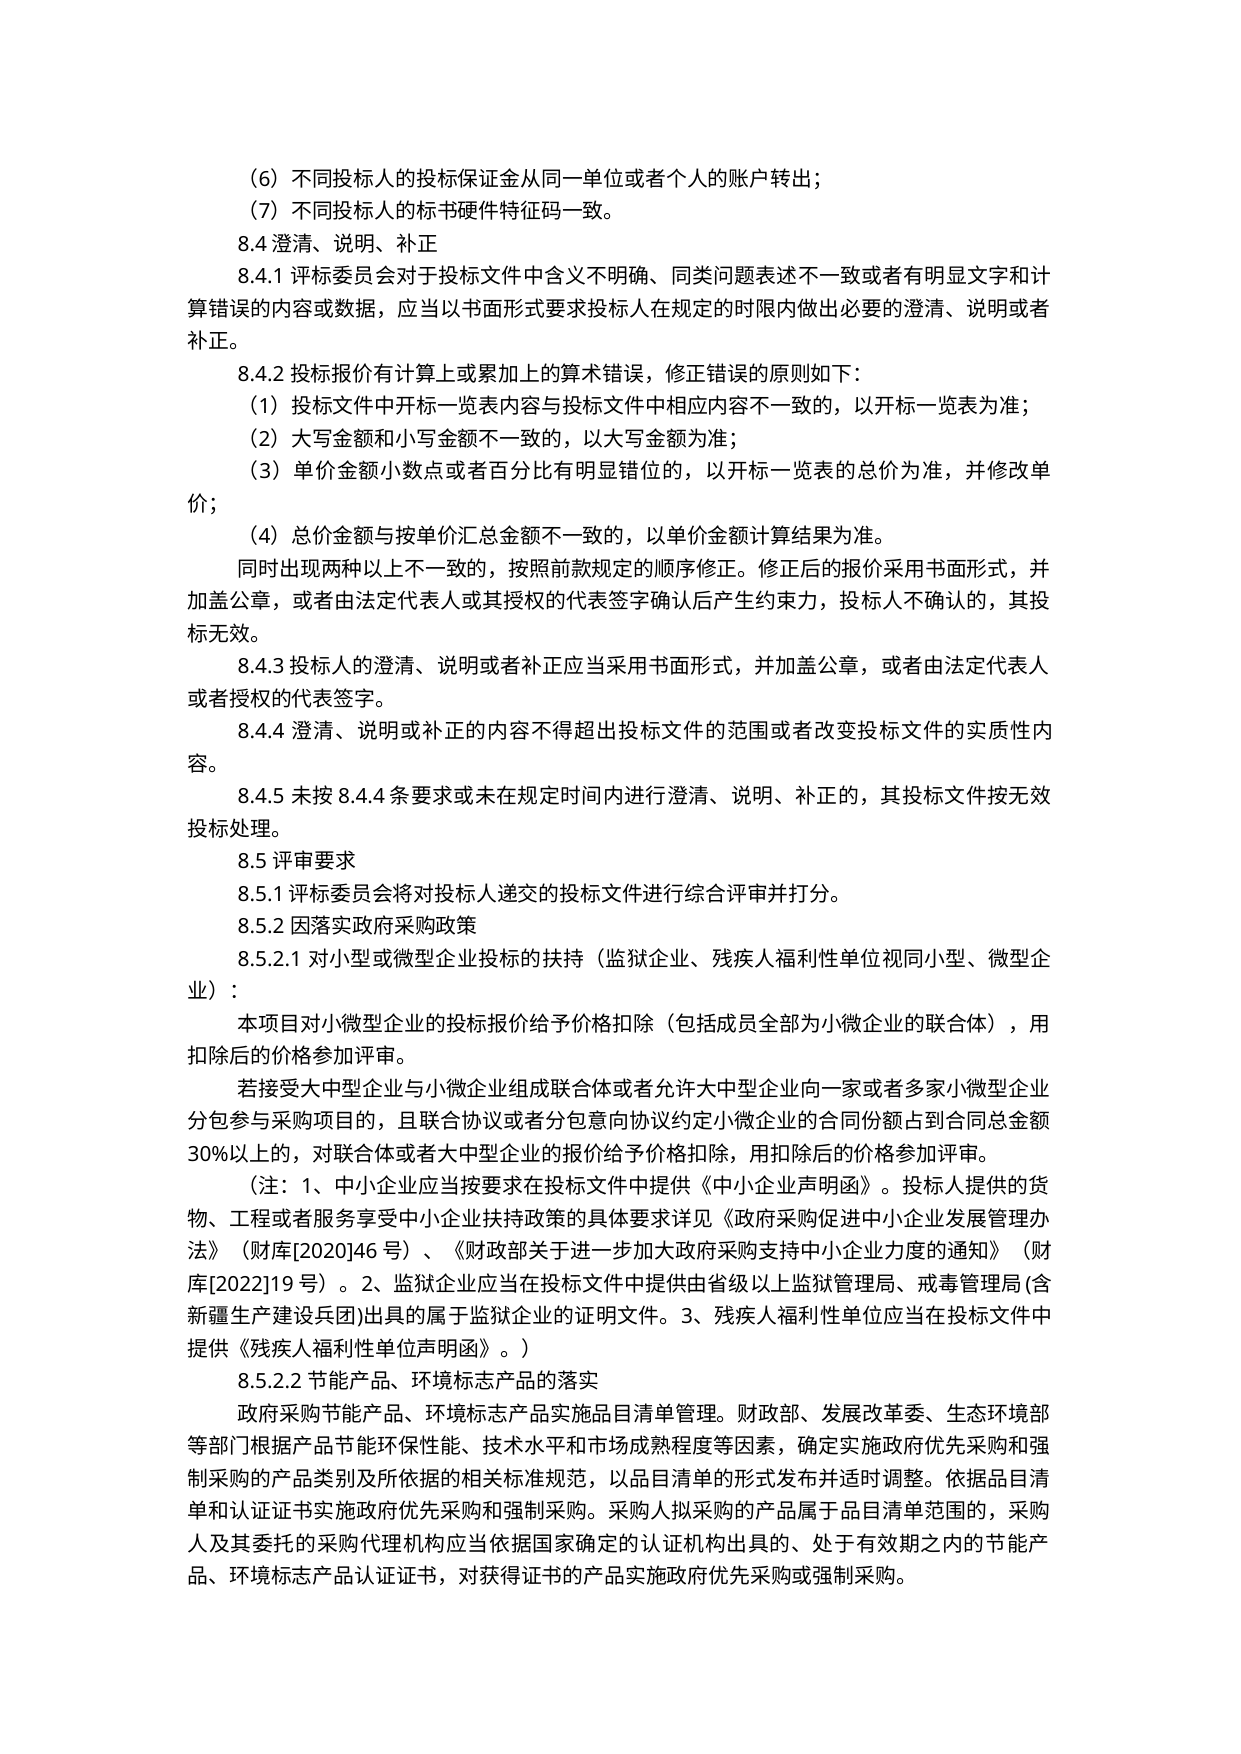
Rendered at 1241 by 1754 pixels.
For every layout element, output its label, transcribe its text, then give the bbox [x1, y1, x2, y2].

text 8.5 评审要求 [187, 844, 1053, 877]
text 8.4澄清、说明、补正 [187, 227, 1053, 259]
text 8.5.1评标委员会将对投标人递交的投标文件进行综合评审并打分。 [187, 877, 1053, 909]
text 8.4.5 未按8.4.4条要求或未在规定时间内进行澄清、说明、补正的，其投标文件按无效投标处理。 [187, 779, 1053, 844]
text 8.4.2 投标报价有计算上或累加上的算术错误，修正错误的原则如下： [187, 357, 1053, 389]
text （4）总价金额与按单价汇总金额不一致的，以单价金额计算结果为准。 [187, 519, 1053, 552]
text 8.4.4 澄清、说明或补正的内容不得超出投标文件的范围或者改变投标文件的实质性内容。 [187, 714, 1053, 779]
text （2）大写金额和小写金额不一致的，以大写金额为准； [187, 422, 1053, 454]
text 若接受大中型企业与小微企业组成联合体或者允许大中型企业向一家或者多家小微型企业分包参与采购项目的，且联合协议或者分包意向协议约定小微企业的合同份额占到合同总金额30%以上的，对联合体或者大中型企业的报价给予价格扣除，用扣除后的价格参加评审。 [187, 1072, 1053, 1169]
text 同时出现两种以上不一致的，按照前款规定的顺序修正。修正后的报价采用书面形式，并加盖公章，或者由法定代表人或其授权的代表签字确认后产生约束力，投标人不确认的，其投标无效。 [187, 552, 1053, 649]
text （1）投标文件中开标一览表内容与投标文件中相应内容不一致的，以开标一览表为准； [187, 389, 1053, 422]
text 8.5.2.2 节能产品、环境标志产品的落实 [187, 1364, 1053, 1397]
text 8.5.2 因落实政府采购政策 [187, 909, 1053, 942]
text 8.4.3投标人的澄清、说明或者补正应当采用书面形式，并加盖公章，或者由法定代表人或者授权的代表签字。 [187, 649, 1053, 714]
text （6）不同投标人的投标保证金从同一单位或者个人的账户转出； [187, 162, 1053, 194]
text 本项目对小微型企业的投标报价给予价格扣除（包括成员全部为小微企业的联合体），用扣除后的价格参加评审。 [187, 1007, 1053, 1072]
text 政府采购节能产品、环境标志产品实施品目清单管理。财政部、发展改革委、生态环境部等部门根据产品节能环保性能、技术水平和市场成熟程度等因素，确定实施政府优先采购和强制采购的产品类别及所依据的相关标准规范，以品目清单的形式发布并适时调整。依据品目清单和认证证书实施政府优先采购和强制采购。采购人拟采购的产品属于品目清单范围的，采购人及其委托的采购代理机构应当依据国家确定的认证机构出具的、处于有效期之内的节能产品、环境标志产品认证证书，对获得证书的产品实施政府优先采购或强制采购。 [187, 1397, 1053, 1592]
text （7）不同投标人的标书硬件特征码一致。 [187, 194, 1053, 227]
text （注：1、中小企业应当按要求在投标文件中提供《中小企业声明函》。投标人提供的货物、工程或者服务享受中小企业扶持政策的具体要求详见《政府采购促进中小企业发展管理办法》（财库[2020]46号）、《财政部关于进一步加大政府采购支持中小企业力度的通知》（财库[2022]19号）。2、监狱企业应当在投标文件中提供由省级以上监狱管理局、戒毒管理局(含新疆生产建设兵团)出具的属于监狱企业的证明文件。3、残疾人福利性单位应当在投标文件中提供《残疾人福利性单位声明函》。） [187, 1169, 1053, 1364]
text （3）单价金额小数点或者百分比有明显错位的，以开标一览表的总价为准，并修改单价； [187, 454, 1053, 519]
text 8.5.2.1 对小型或微型企业投标的扶持（监狱企业、残疾人福利性单位视同小型、微型企业）： [187, 942, 1053, 1007]
text 8.4.1 评标委员会对于投标文件中含义不明确、同类问题表述不一致或者有明显文字和计算错误的内容或数据，应当以书面形式要求投标人在规定的时限内做出必要的澄清、说明或者补正。 [187, 259, 1053, 357]
